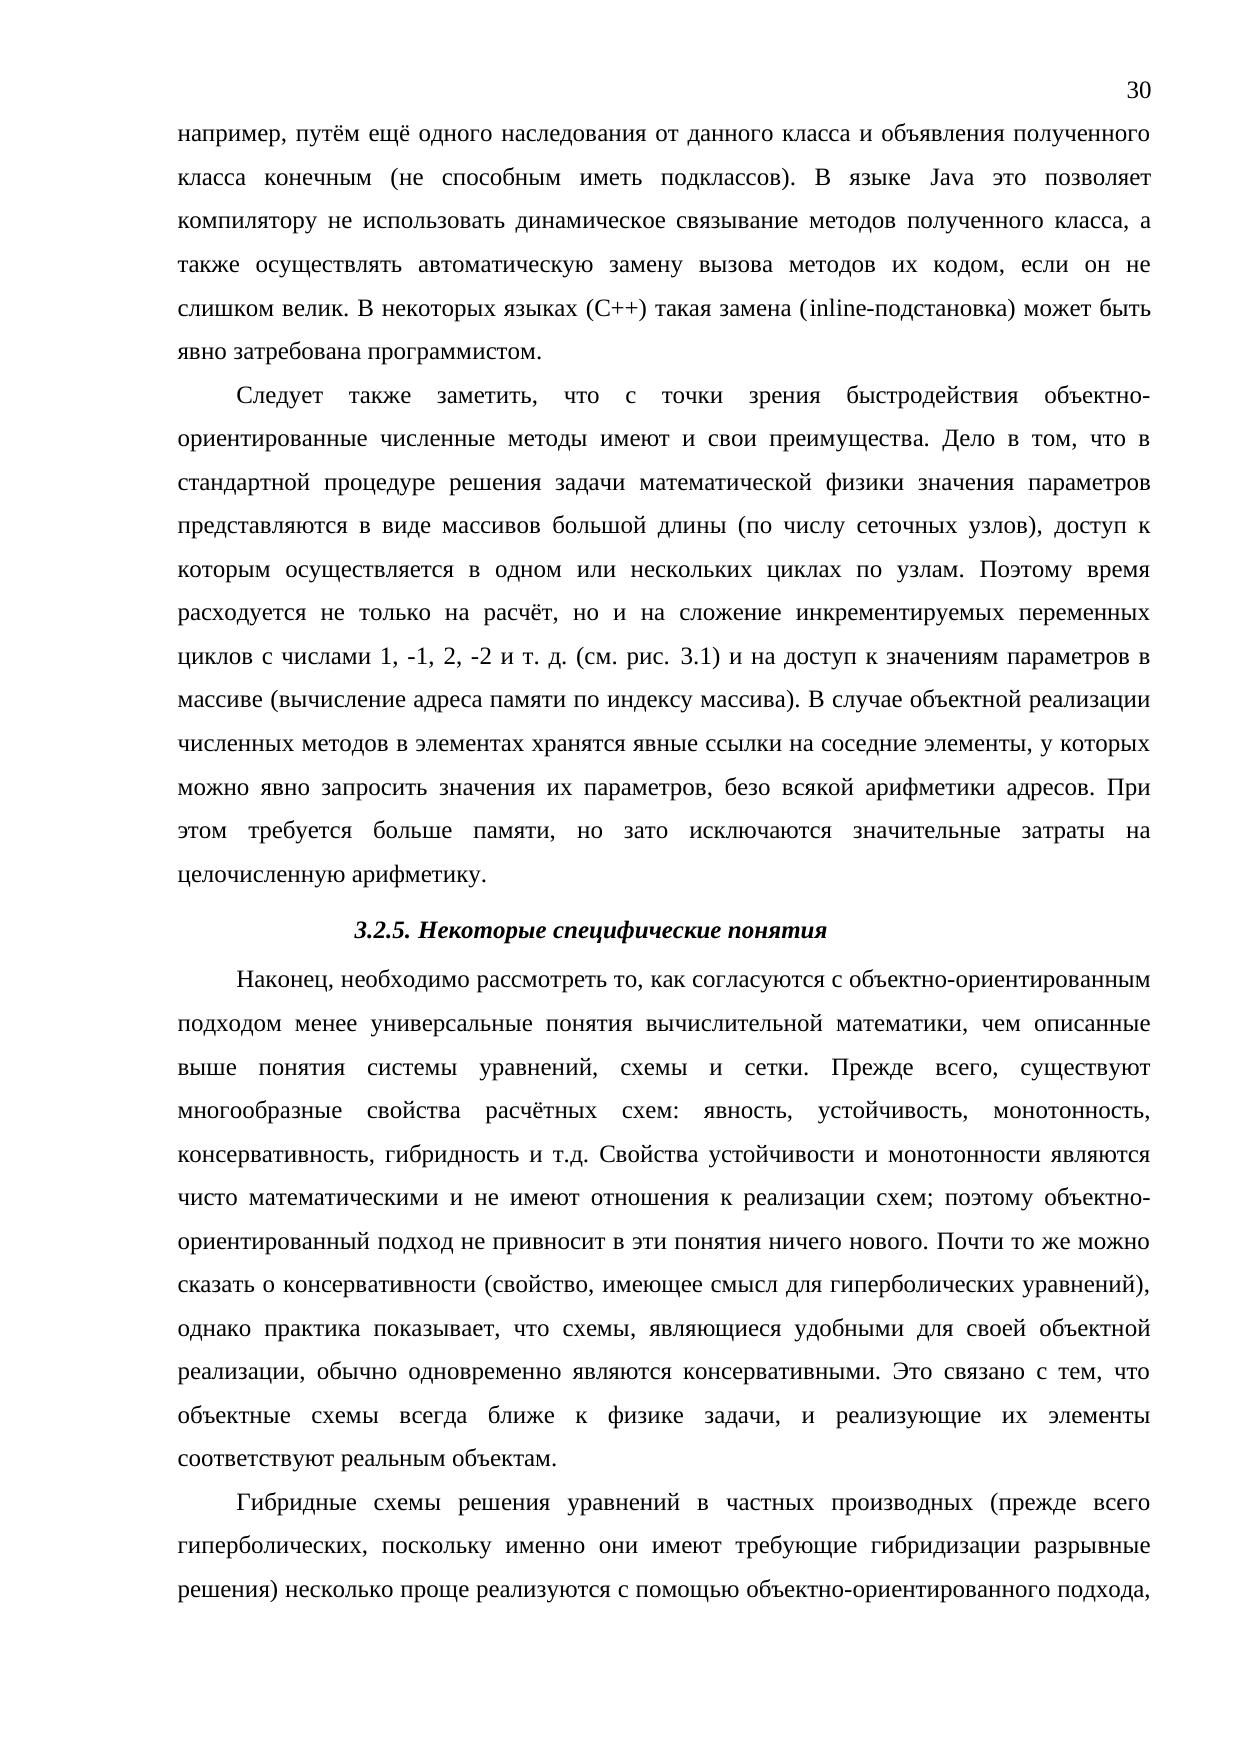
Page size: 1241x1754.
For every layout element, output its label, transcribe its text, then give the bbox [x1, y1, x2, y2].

text Следует также заметить, что с точки зрения быстродействия объектно-ориентированные численные методы имеют и свои преимущества. Дело в том, что в стандартной процедуре решения задачи математической физики значения параметров представляются в виде массивов большой длины (по числу сеточных узлов), доступ к которым осуществляется в одном или нескольких циклах по узлам. Поэтому время расходуется не только на расчёт, но и на сложение инкрементируемых переменных циклов с числами 1, -1, 2, -2 и т. д. (см. рис. 3.1) и на доступ к значениям параметров в массиве (вычисление адреса памяти по индексу массива). В случае объектной реализации численных методов в элементах хранятся явные ссылки на соседние элементы, у которых можно явно запросить значения их параметров, безо всякой арифметики адресов. При этом требуется больше памяти, но зато исключаются значительные затраты на целочисленную арифметику. [177, 379, 1152, 888]
text Наконец, необходимо рассмотреть то, как согласуются с объектно-ориентированным подходом менее универсальные понятия вычислительной математики, чем описанные выше понятия системы уравнений, схемы и сетки. Прежде всего, существуют многообразные свойства расчётных схем: явность, устойчивость, монотонность, консервативность, гибридность и т.д. Свойства устойчивости и монотонности являются чисто математическими и не имеют отношения к реализации схем; поэтому объектно-ориентированный подход не привносит в эти понятия ничего нового. Почти то же можно сказать о консервативности (свойство, имеющее смысл для гиперболических уравнений), однако практика показывает, что схемы, являющиеся удобными для своей объектной реализации, обычно одновременно являются консервативными. Это связано с тем, что объектные схемы всегда ближе к физике задачи, и реализующие их элементы соответствуют реальным объектам. [177, 964, 1152, 1472]
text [177, 1487, 1152, 1603]
subtitle Некоторые специфические понятия [295, 914, 1152, 944]
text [177, 118, 1152, 365]
